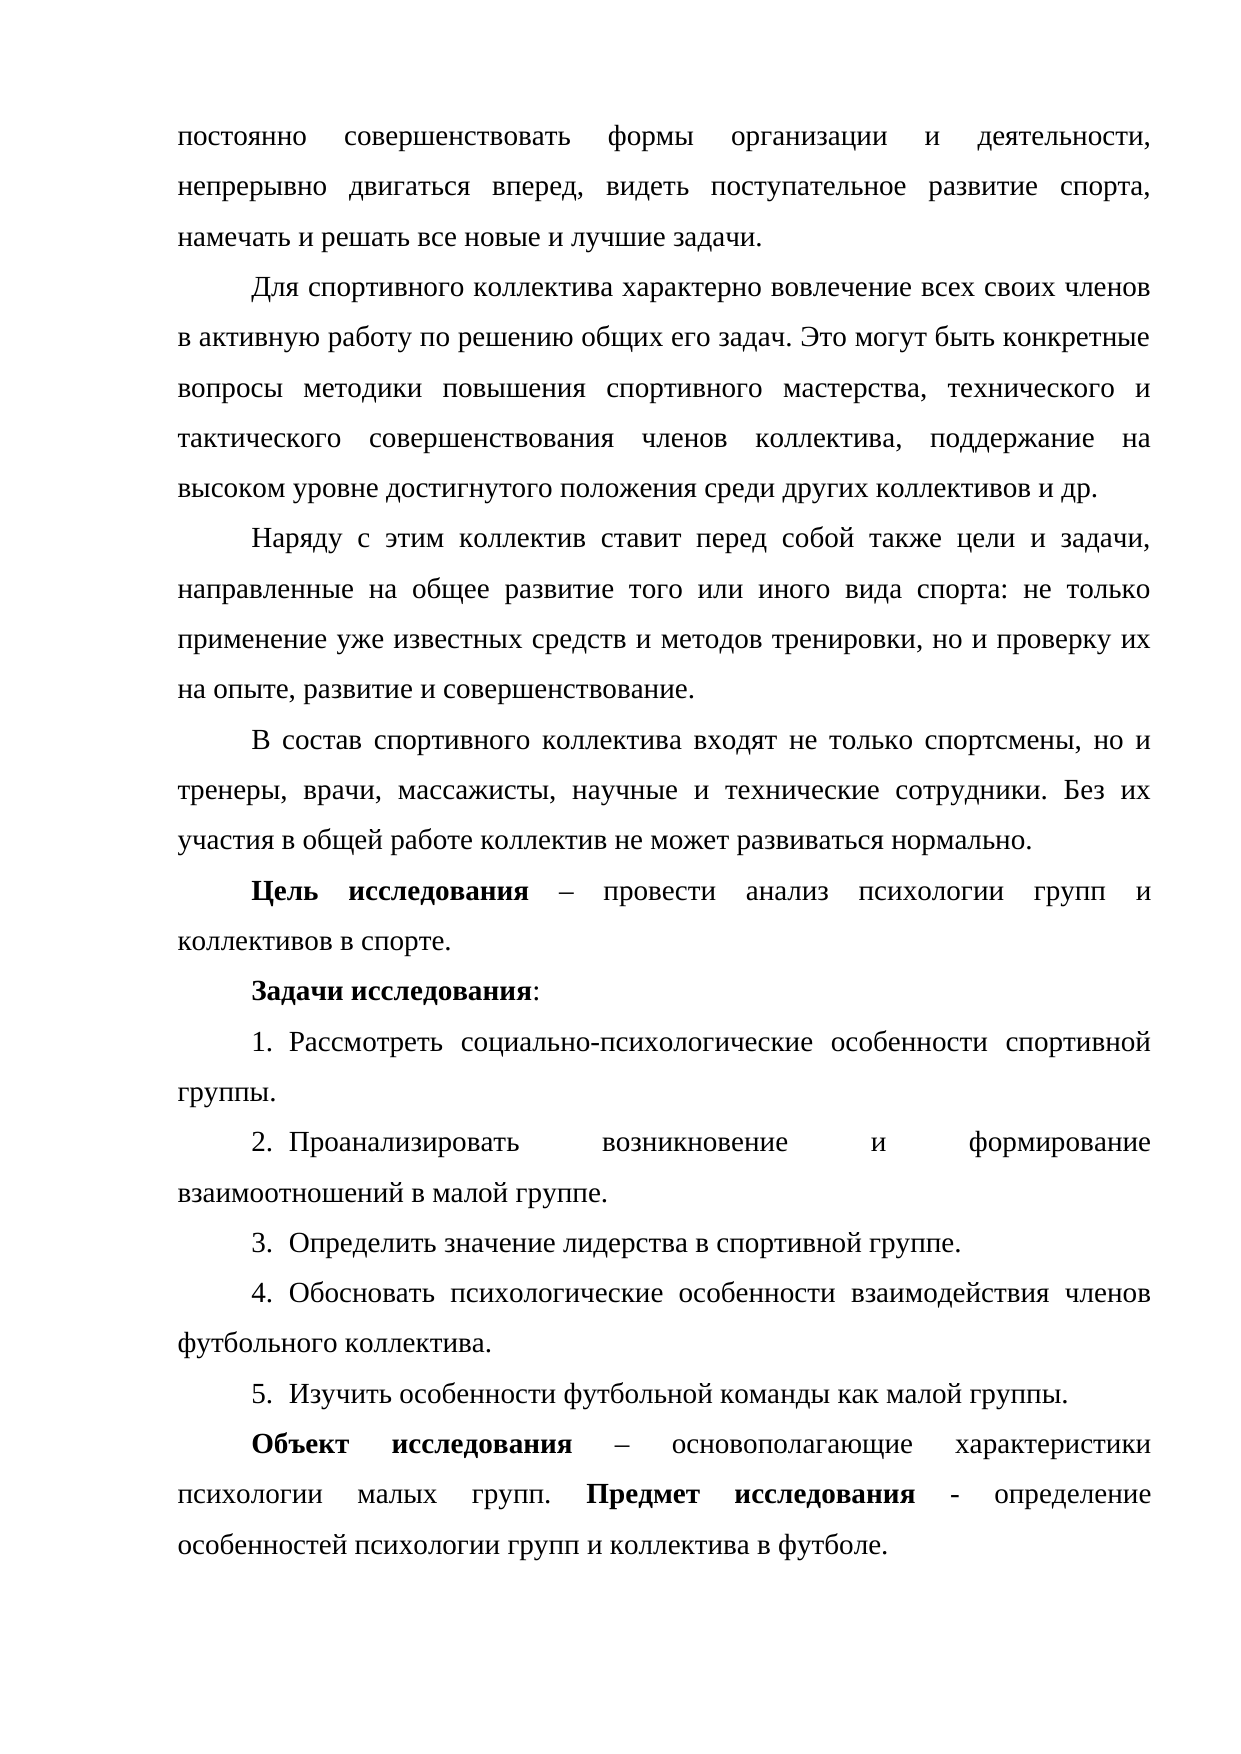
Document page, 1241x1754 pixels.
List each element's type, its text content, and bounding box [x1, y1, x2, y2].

list Обосновать психологические особенности взаимодействия членов футбольного коллектива. [177, 1275, 1152, 1359]
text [177, 118, 1152, 252]
text Объект исследования – основополагающие характеристики психологии малых групп. Предмет исследования - определение особенностей психологии групп и коллектива в футболе. [177, 1426, 1152, 1560]
list Определить значение лидерства в спортивной группе. [177, 1225, 1152, 1258]
text Для спортивного коллектива характерно вовлечение всех своих членов в активную работу по решению общих его задач. Это могут быть конкретные вопросы методики повышения спортивного мастерства, технического и тактического совершенствования членов коллектива, поддержание на высоком уровне достигнутого положения среди других коллективов и др. [177, 269, 1152, 504]
text Задачи исследования: [177, 973, 1152, 1007]
text В состав спортивного коллектива входят не только спортсмены, но и тренеры, врачи, массажисты, научные и технические сотрудники. Без их участия в общей работе коллектив не может развиваться нормально. [177, 722, 1152, 856]
list Рассмотреть социально-психологические особенности спортивной группы. [177, 1024, 1152, 1108]
text Цель исследования – провести анализ психологии групп и коллективов в спорте. [177, 873, 1152, 957]
list Изучить особенности футбольной команды как малой группы. [177, 1376, 1152, 1409]
list Проанализировать возникновение и формирование взаимоотношений в малой группе. [177, 1124, 1152, 1208]
text Наряду с этим коллектив ставит перед собой также цели и задачи, направленные на общее развитие того или иного вида спорта: не только применение уже известных средств и методов тренировки, но и проверку их на опыте, развитие и совершенствование. [177, 521, 1152, 705]
